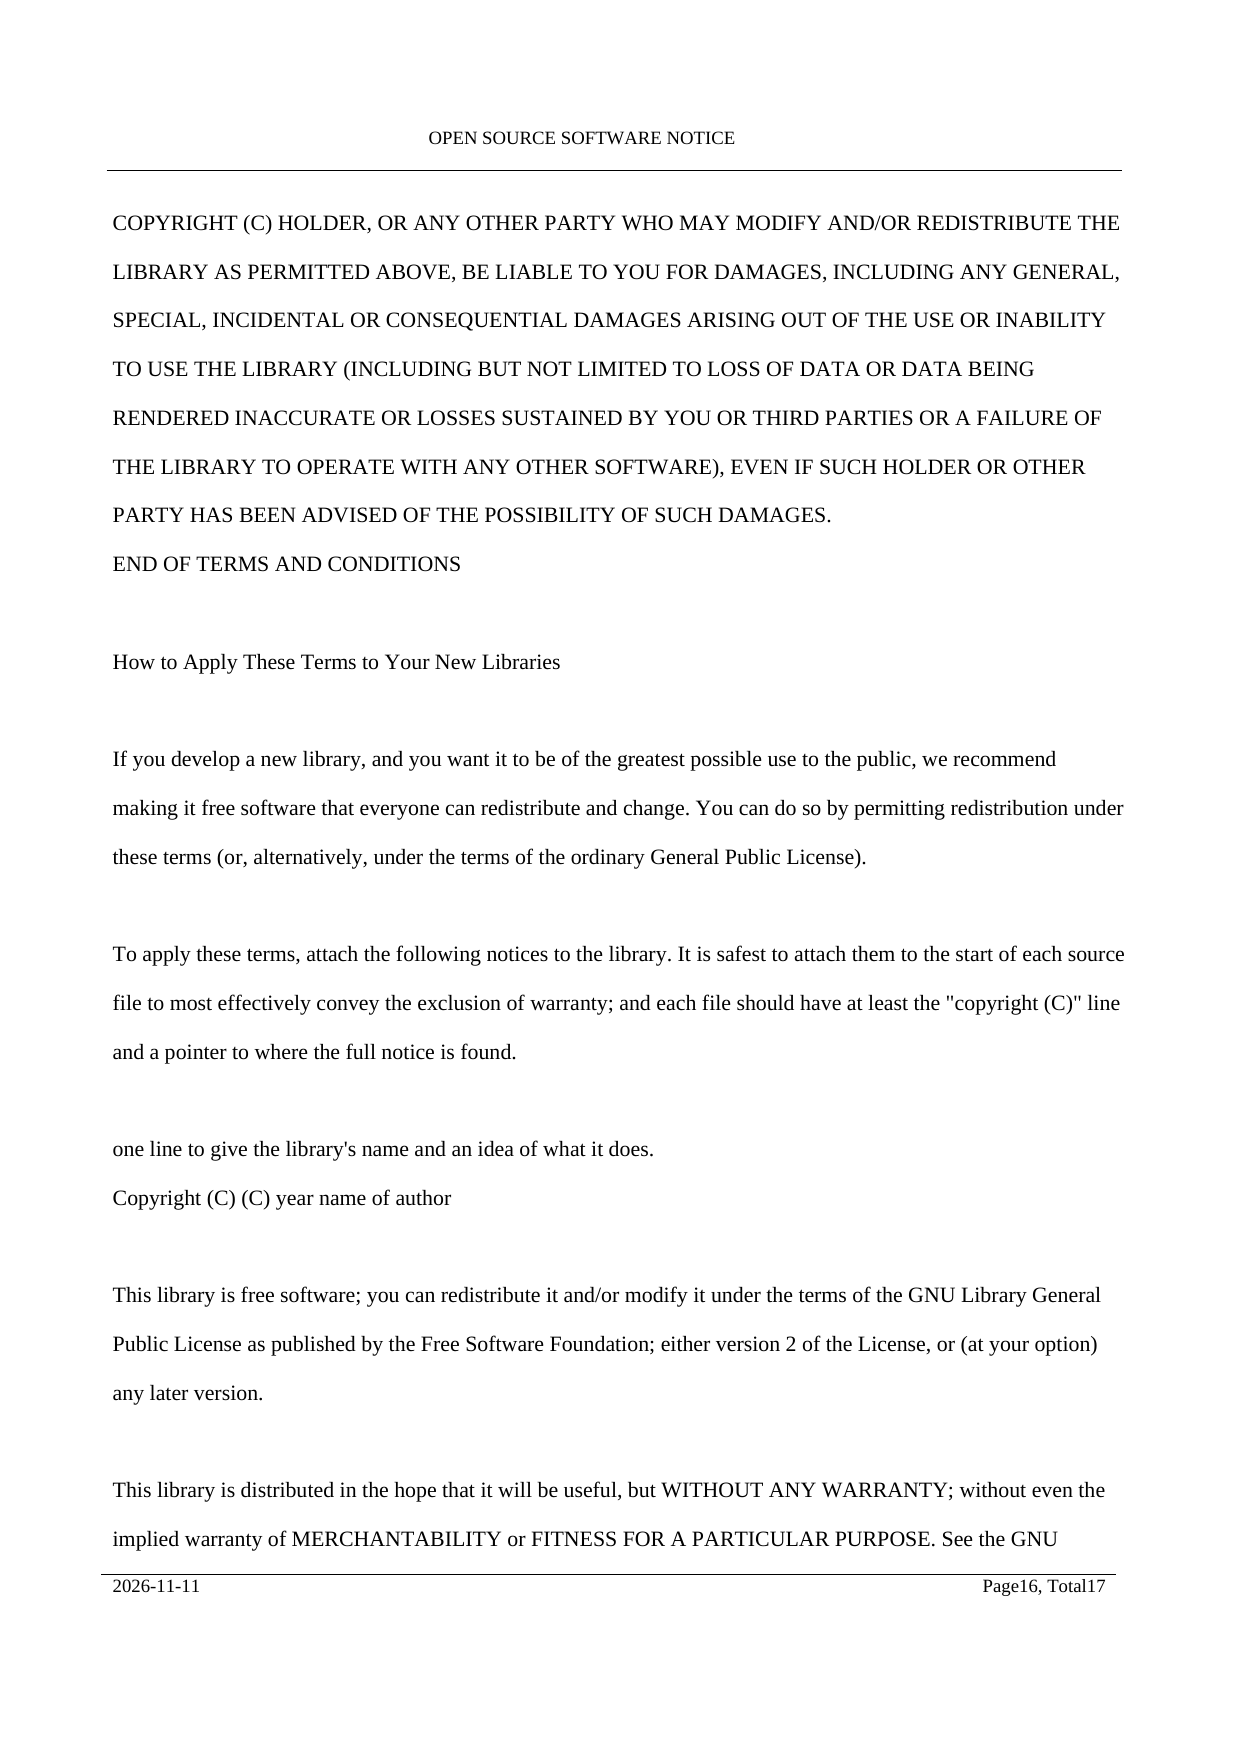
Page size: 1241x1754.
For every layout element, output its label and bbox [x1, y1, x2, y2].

text [112, 206, 1128, 1555]
